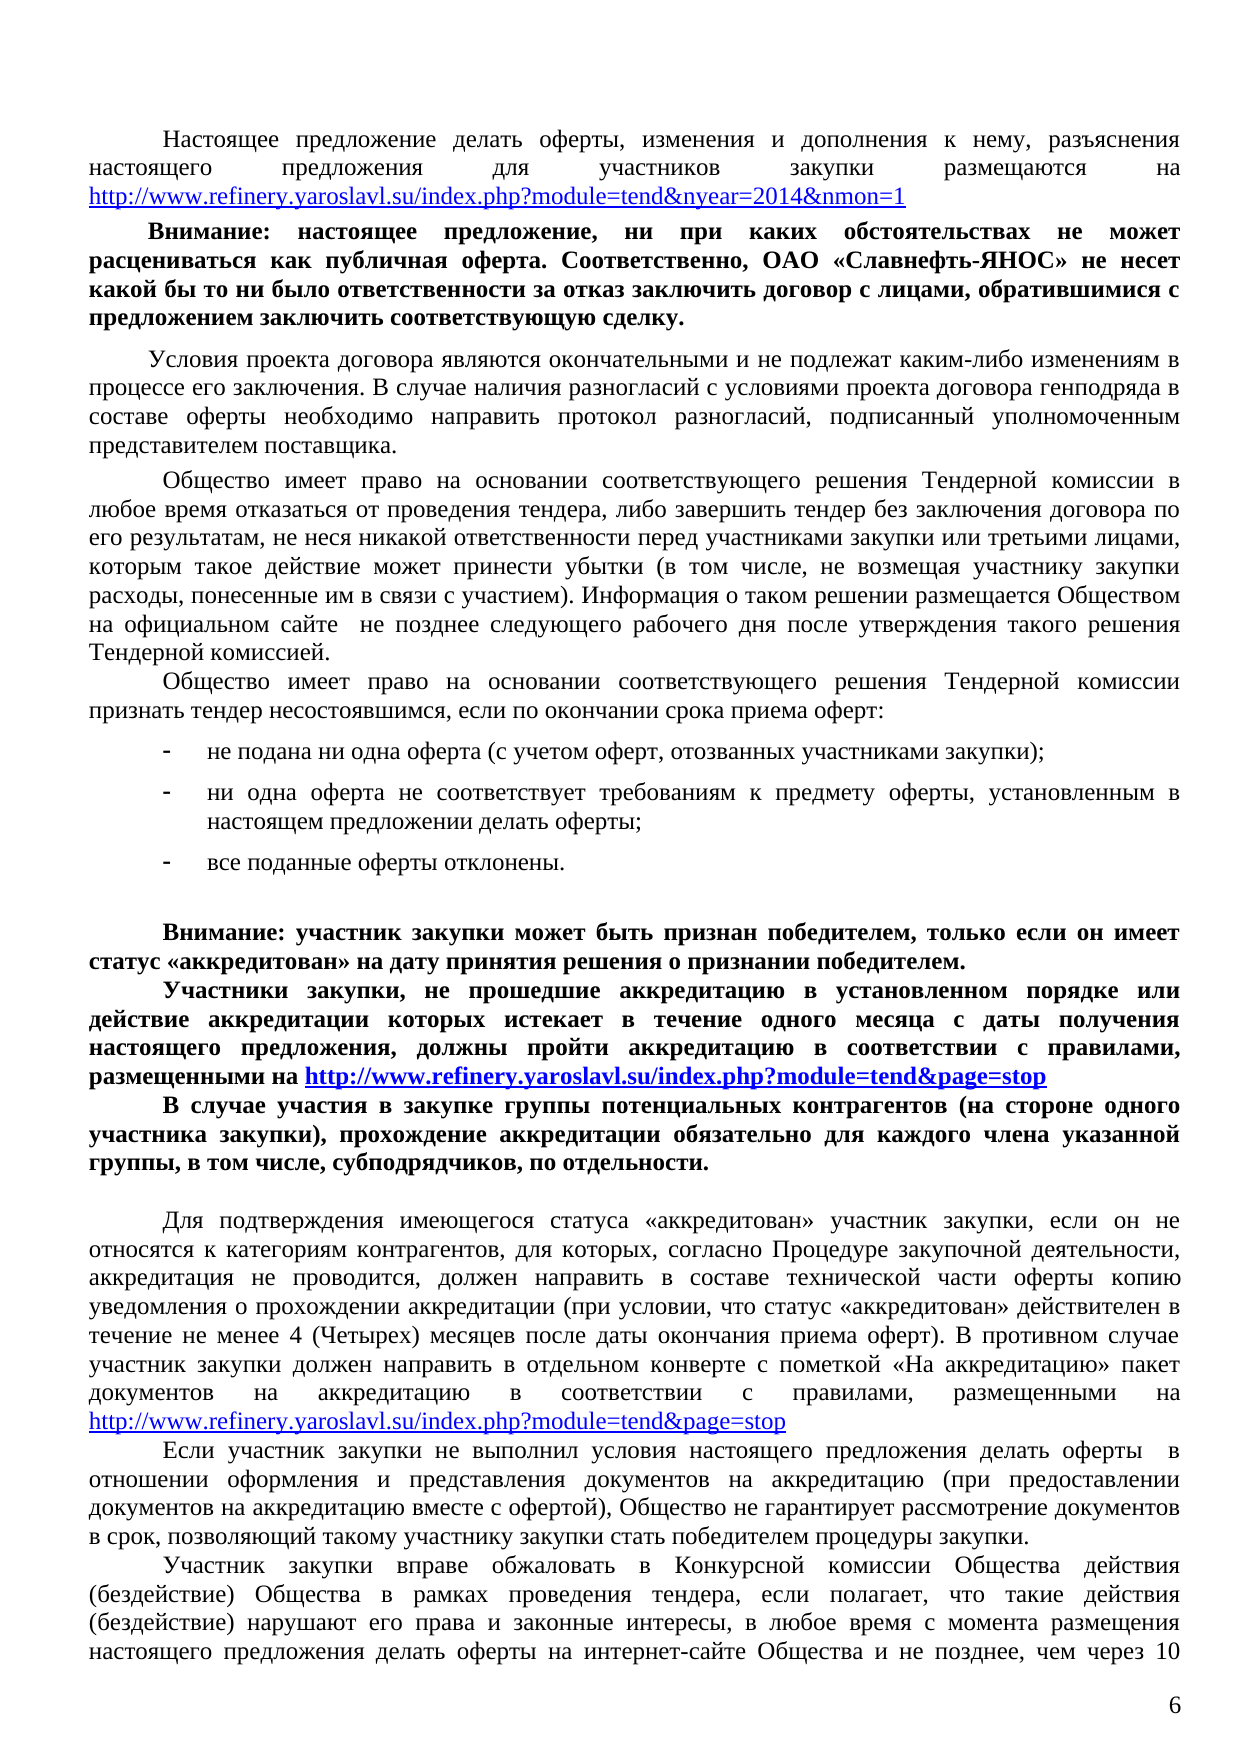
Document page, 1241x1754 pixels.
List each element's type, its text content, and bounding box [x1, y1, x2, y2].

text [89, 1550, 1181, 1665]
text Для подтверждения имеющегося статуса «аккредитован» участник закупки, если он не относятся к категориям контрагентов, для которых, согласно Процедуре закупочной деятельности, аккредитация не проводится, должен направить в составе технической части оферты копию уведомления о прохождении аккредитации (при условии, что статус «аккредитован» действителен в течение не менее 4 (Четырех) месяцев после даты окончания приема оферт). В противном случае участник закупки должен направить в отдельном конверте с пометкой «На аккредитацию» пакет документов на аккредитацию в соответствии с правилами, размещенными на http://www.refinery.yaroslavl.su/index.php?module=tend&page=stop [89, 1205, 1181, 1435]
text Настоящее предложение делать оферты, изменения и дополнения к нему, разъяснения настоящего предложения для участников закупки размещаются на http://www.refinery.yaroslavl.su/index.php?module=tend&nyear=2014&nmon=1 [89, 124, 1181, 210]
list не подана ни одна оферта (с учетом оферт, отозванных участниками закупки); [162, 736, 1181, 765]
text Внимание: участник закупки может быть признан победителем, только если он имеет статус «аккредитован» на дату принятия решения о признании победителем. [89, 917, 1181, 975]
list ни одна оферта не соответствует требованиям к предмету оферты, установленным в настоящем предложении делать оферты; [162, 777, 1181, 835]
text Если участник закупки не выполнил условия настоящего предложения делать оферты в отношении оформления и представления документов на аккредитацию (при предоставлении документов на аккредитацию вместе с офертой), Общество не гарантирует рассмотрение документов в срок, позволяющий такому участнику закупки стать победителем процедуры закупки. [89, 1435, 1181, 1550]
text Участники закупки, не прошедшие аккредитацию в установленном порядке или действие аккредитации которых истекает в течение одного месяца с даты получения настоящего предложения, должны пройти аккредитацию в соответствии с правилами, размещенными на http://www.refinery.yaroslavl.su/index.php?module=tend&page=stop [89, 975, 1181, 1090]
text Внимание: настоящее предложение, ни при каких обстоятельствах не может расцениваться как публичная оферта. Соответственно, ОАО «Славнефть-ЯНОС» не несет какой бы то ни было ответственности за отказ заключить договор с лицами, обратившимися с предложением заключить соответствующую сделку. [89, 216, 1181, 331]
text Общество имеет право на основании соответствующего решения Тендерной комиссии признать тендер несостоявшимся, если по окончании срока приема оферт: [89, 666, 1181, 724]
text В случае участия в закупке группы потенциальных контрагентов (на стороне одного участника закупки), прохождение аккредитации обязательно для каждого члена указанной группы, в том числе, субподрядчиков, по отдельности. [89, 1090, 1181, 1176]
text Общество имеет право на основании соответствующего решения Тендерной комиссии в любое время отказаться от проведения тендера, либо завершить тендер без заключения договора по его результатам, не неся никакой ответственности перед участниками закупки или третьими лицами, которым такое действие может принести убытки (в том числе, не возмещая участнику закупки расходы, понесенные им в связи с участием). Информация о таком решении размещается Обществом на официальном сайте не позднее следующего рабочего дня после утверждения такого решения Тендерной комиссией. [89, 465, 1181, 666]
text Условия проекта договора являются окончательными и не подлежат каким-либо изменениям в процессе его заключения. В случае наличия разногласий с условиями проекта договора генподряда в составе оферты необходимо направить протокол разногласий, подписанный уполномоченным представителем поставщика. [89, 344, 1181, 459]
list все поданные оферты отклонены. [162, 847, 1181, 876]
